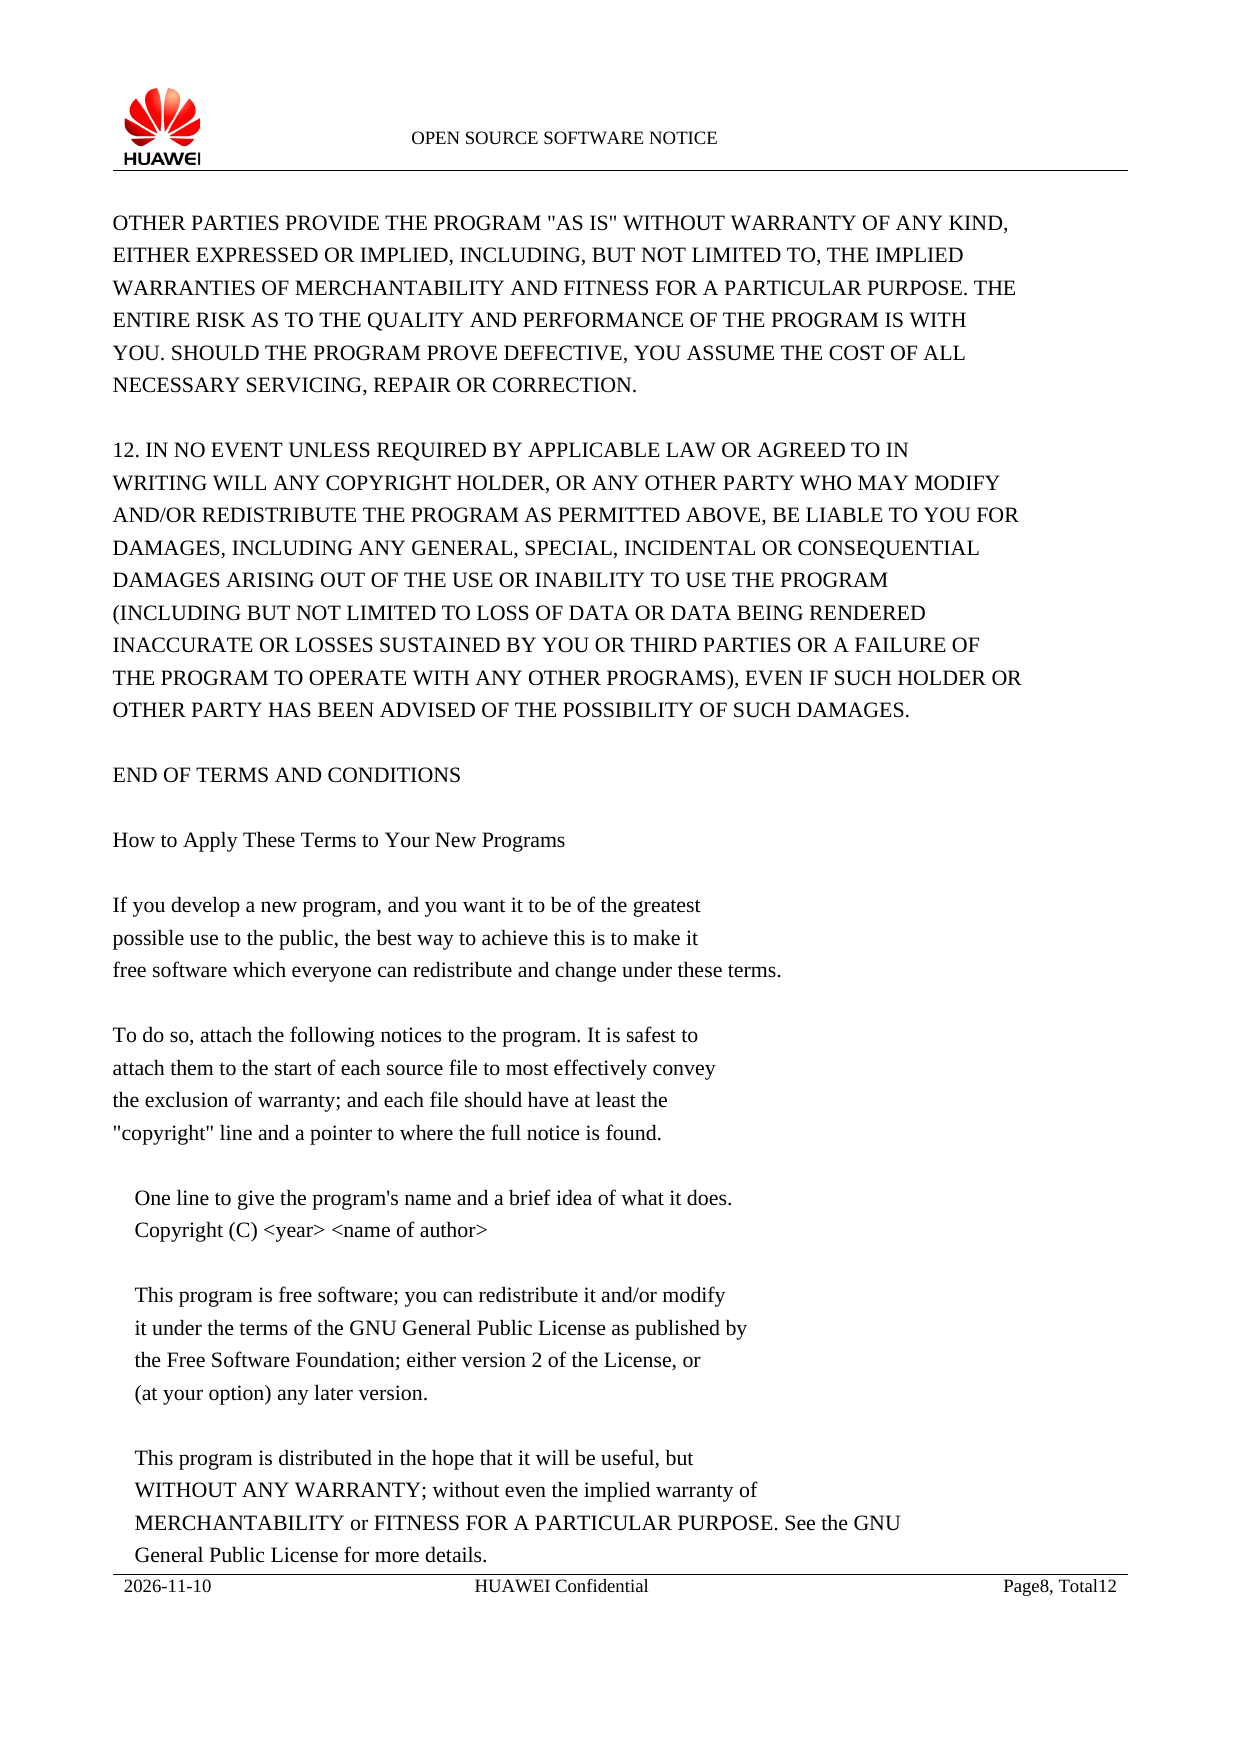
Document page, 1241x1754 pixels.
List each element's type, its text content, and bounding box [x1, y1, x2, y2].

picture [124, 88, 201, 165]
